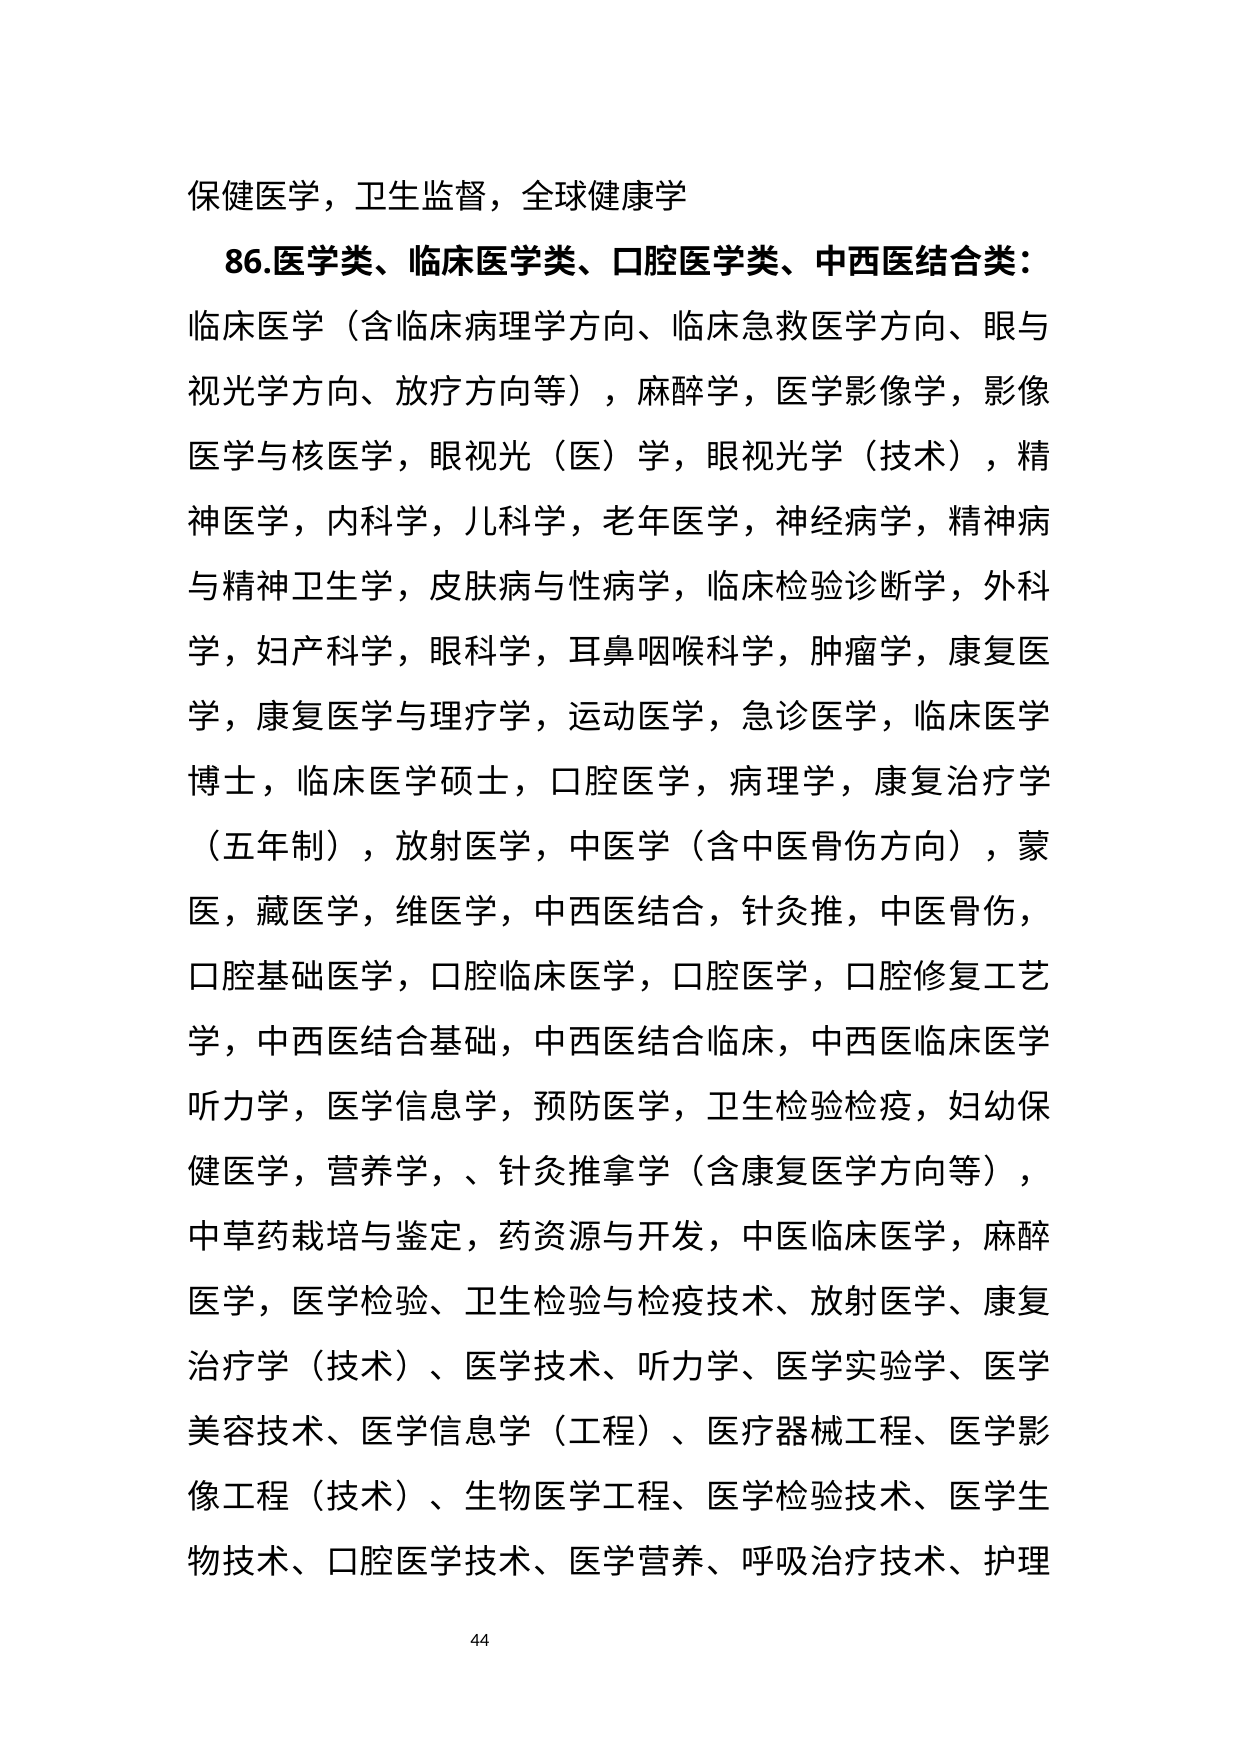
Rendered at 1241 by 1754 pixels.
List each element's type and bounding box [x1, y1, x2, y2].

text [187, 162, 1053, 227]
text [187, 227, 1053, 1592]
